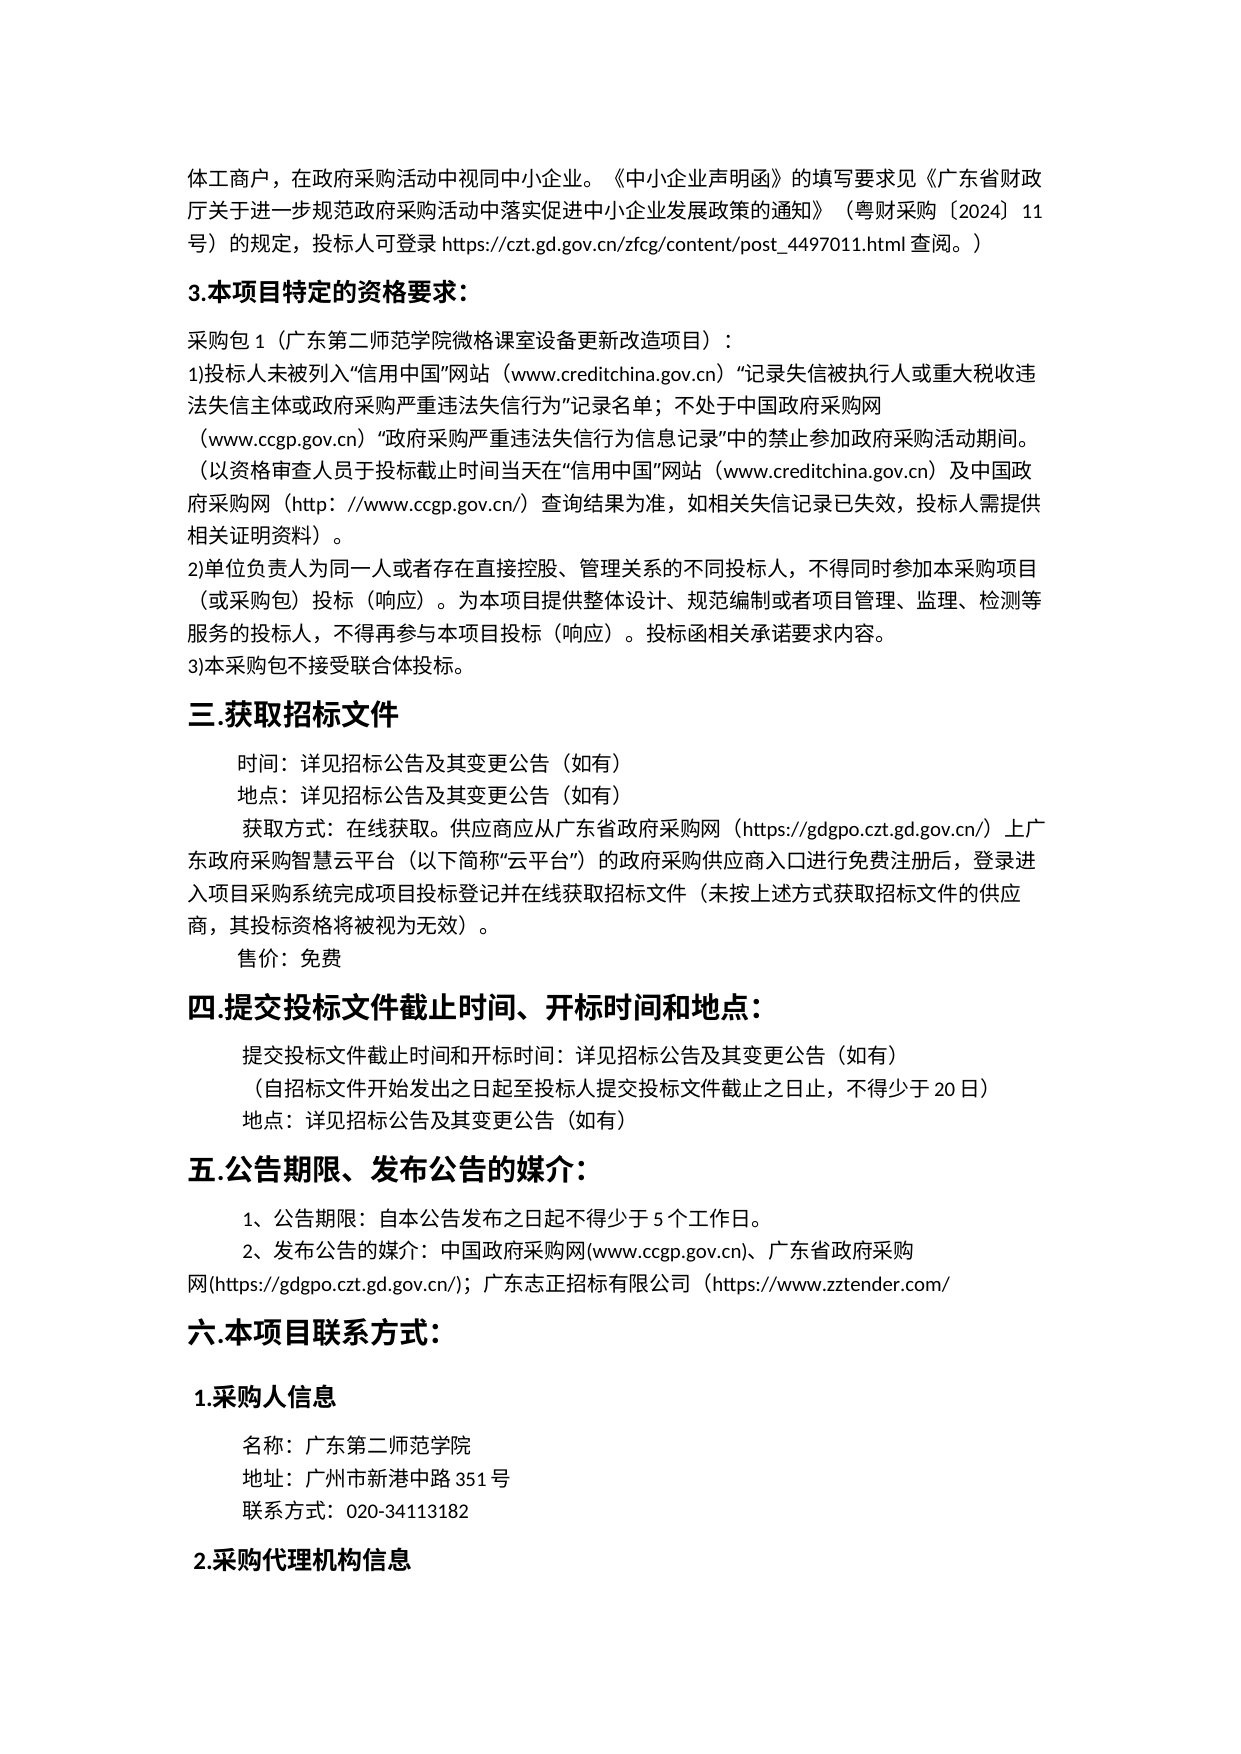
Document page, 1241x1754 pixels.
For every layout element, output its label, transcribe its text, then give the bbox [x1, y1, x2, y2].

text 1、公告期限：自本公告发布之日起不得少于5个工作日。 [187, 1202, 1053, 1234]
text 获取方式：在线获取。供应商应从广东省政府采购网（https://gdgpo.czt.gd.gov.cn/）上广东政府采购智慧云平台（以下简称“云平台”）的政府采购供应商入口进行免费注册后，登录进入项目采购系统完成项目投标登记并在线获取招标文件（未按上述方式获取招标文件的供应商，其投标资格将被视为无效）。 [187, 812, 1053, 942]
text 2、发布公告的媒介：中国政府采购网(www.ccgp.gov.cn)、广东省政府采购网(https://gdgpo.czt.gd.gov.cn/)；广东志正招标有限公司（https://www.zztender.com/ [187, 1234, 1053, 1299]
text （自招标文件开始发出之日起至投标人提交投标文件截止之日止，不得少于20日） [187, 1072, 1053, 1104]
text 六.本项目联系方式： [187, 1299, 1053, 1364]
text 五.公告期限、发布公告的媒介： [187, 1137, 1053, 1202]
text 地址：广州市新港中路351号 [187, 1462, 1053, 1494]
text 名称：广东第二师范学院 [187, 1429, 1053, 1462]
text 三.获取招标文件 [187, 682, 1053, 747]
text 采购包1（广东第二师范学院微格课室设备更新改造项目）： [187, 324, 1053, 357]
text 提交投标文件截止时间和开标时间：详见招标公告及其变更公告（如有） [187, 1039, 1053, 1072]
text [187, 162, 1053, 259]
text 地点：详见招标公告及其变更公告（如有） [187, 1104, 1053, 1137]
text 地点：详见招标公告及其变更公告（如有） [187, 779, 1053, 812]
text 时间：详见招标公告及其变更公告（如有） [187, 747, 1053, 779]
text 1)投标人未被列入“信用中国”网站（www.creditchina.gov.cn）“记录失信被执行人或重大税收违法失信主体或政府采购严重违法失信行为”记录名单；不处于中国政府采购网（www.ccgp.gov.cn）“政府采购严重违法失信行为信息记录”中的禁止参加政府采购活动期间。（以资格审查人员于投标截止时间当天在“信用中国”网站（www.creditchina.gov.cn）及中国政府采购网（http：//www.ccgp.gov.cn/）查询结果为准，如相关失信记录已失效，投标人需提供相关证明资料）。 [187, 357, 1053, 552]
text 四.提交投标文件截止时间、开标时间和地点： [187, 974, 1053, 1039]
text 1.采购人信息 [187, 1364, 1053, 1429]
text 3)本采购包不接受联合体投标。 [187, 649, 1053, 682]
text 3.本项目特定的资格要求： [187, 259, 1053, 324]
text 2)单位负责人为同一人或者存在直接控股、管理关系的不同投标人，不得同时参加本采购项目（或采购包）投标（响应）。为本项目提供整体设计、规范编制或者项目管理、监理、检测等服务的投标人，不得再参与本项目投标（响应）。投标函相关承诺要求内容。 [187, 552, 1053, 649]
text 售价：免费 [187, 942, 1053, 974]
text 联系方式：020-34113182 [187, 1494, 1053, 1527]
text 2.采购代理机构信息 [187, 1527, 1053, 1592]
